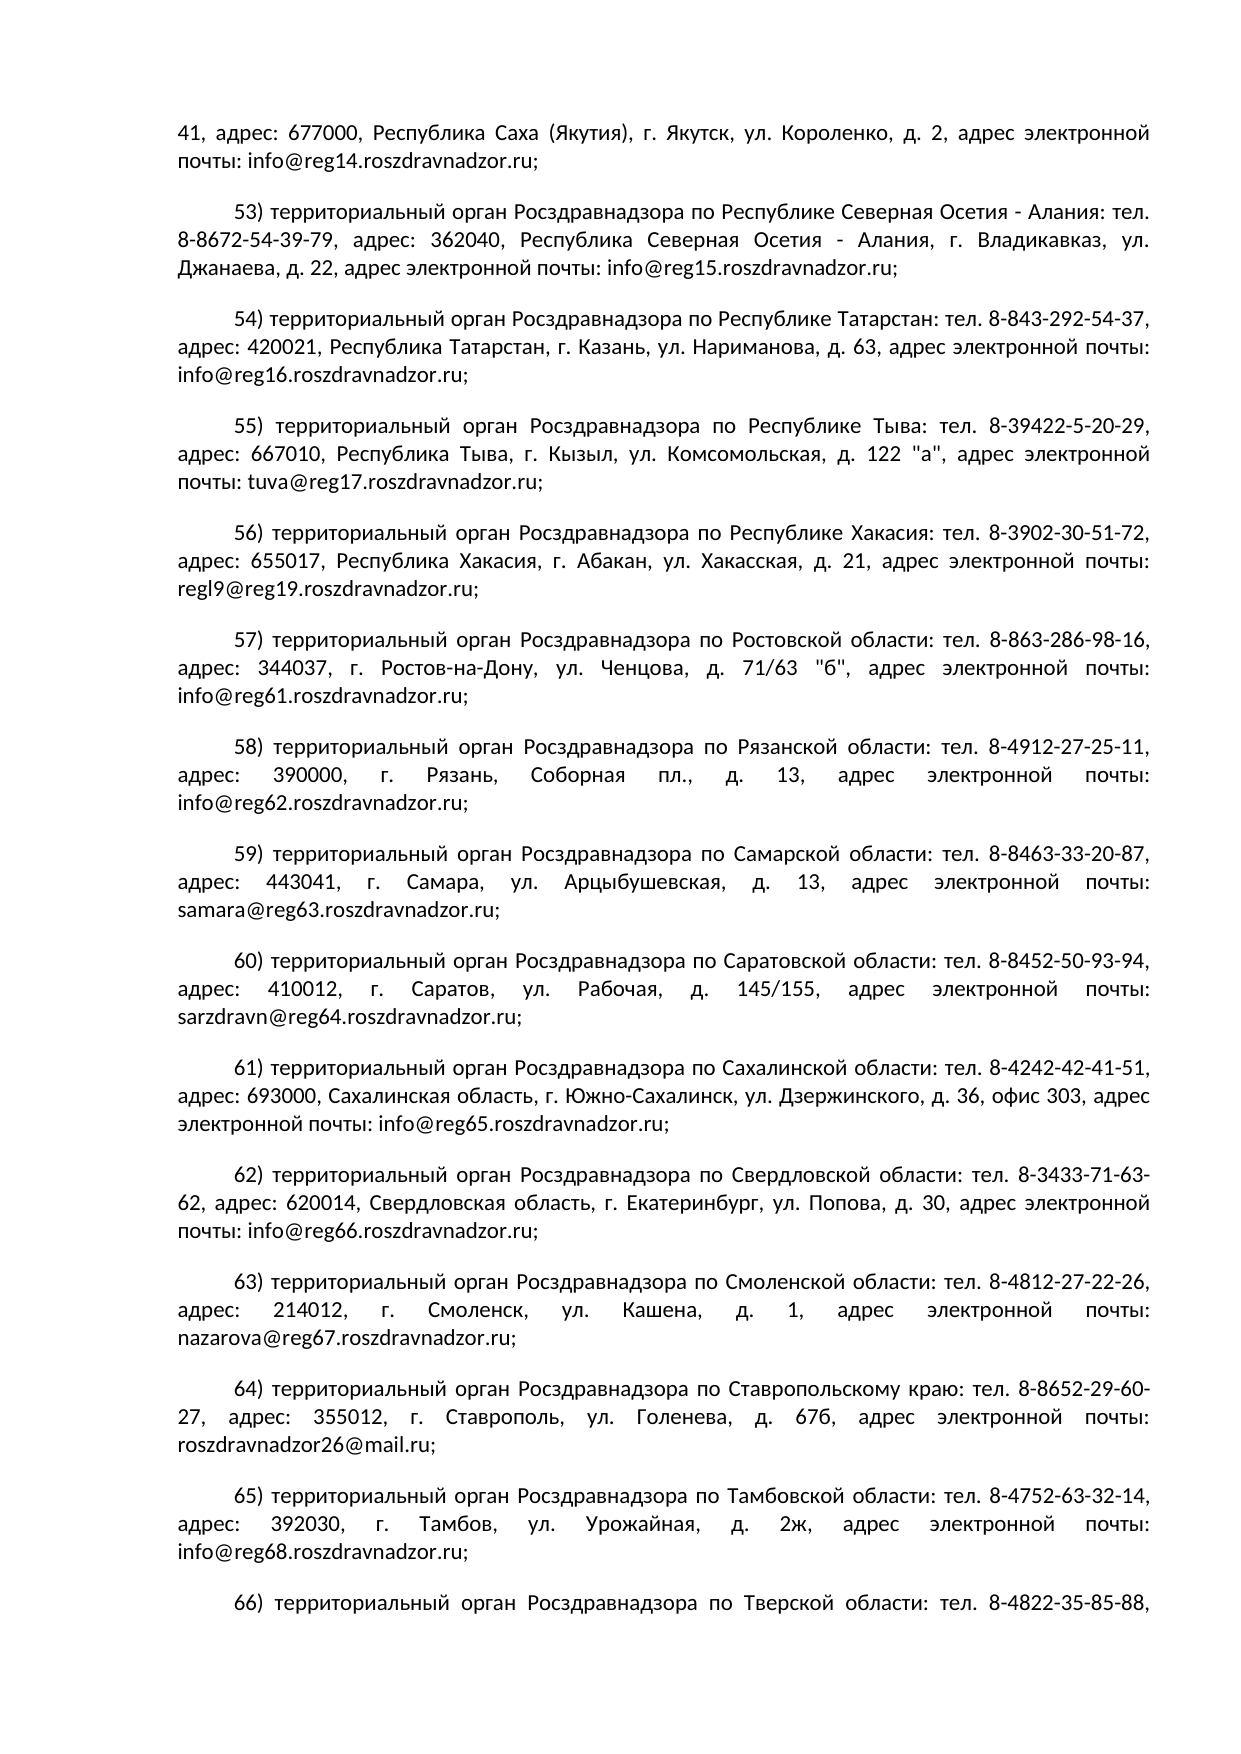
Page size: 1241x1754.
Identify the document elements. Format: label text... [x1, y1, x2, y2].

text 54) территориальный орган Росздравнадзора по Республике Татарстан: тел. 8-843-292-54-37, адрес: 420021, Республика Татарстан, г. Казань, ул. Нариманова, д. 63, адрес электронной почты: info@reg16.roszdravnadzor.ru; [177, 304, 1152, 388]
text 56) территориальный орган Росздравнадзора по Республике Хакасия: тел. 8-3902-30-51-72, адрес: 655017, Республика Хакасия, г. Абакан, ул. Хакасская, д. 21, адрес электронной почты: regl9@reg19.roszdravnadzor.ru; [177, 518, 1152, 602]
text 59) территориальный орган Росздравнадзора по Самарской области: тел. 8-8463-33-20-87, адрес: 443041, г. Самара, ул. Арцыбушевская, д. 13, адрес электронной почты: samara@reg63.roszdravnadzor.ru; [177, 839, 1152, 923]
text 65) территориальный орган Росздравнадзора по Тамбовской области: тел. 8-4752-63-32-14, адрес: 392030, г. Тамбов, ул. Урожайная, д. 2ж, адрес электронной почты: info@reg68.roszdravnadzor.ru; [177, 1481, 1152, 1565]
text 62) территориальный орган Росздравнадзора по Свердловской области: тел. 8-3433-71-63-62, адрес: 620014, Свердловская область, г. Екатеринбург, ул. Попова, д. 30, адрес электронной почты: info@reg66.roszdravnadzor.ru; [177, 1160, 1152, 1244]
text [177, 118, 1152, 174]
text 63) территориальный орган Росздравнадзора по Смоленской области: тел. 8-4812-27-22-26, адрес: 214012, г. Смоленск, ул. Кашена, д. 1, адрес электронной почты: nazarova@reg67.roszdravnadzor.ru; [177, 1267, 1152, 1351]
text 57) территориальный орган Росздравнадзора по Ростовской области: тел. 8-863-286-98-16, адрес: 344037, г. Ростов-на-Дону, ул. Ченцова, д. 71/63 "б", адрес электронной почты: info@reg61.roszdravnadzor.ru; [177, 625, 1152, 709]
text 61) территориальный орган Росздравнадзора по Сахалинской области: тел. 8-4242-42-41-51, адрес: 693000, Сахалинская область, г. Южно-Сахалинск, ул. Дзержинского, д. 36, офис 303, адрес электронной почты: info@reg65.roszdravnadzor.ru; [177, 1053, 1152, 1137]
text 60) территориальный орган Росздравнадзора по Саратовской области: тел. 8-8452-50-93-94, адрес: 410012, г. Саратов, ул. Рабочая, д. 145/155, адрес электронной почты: sarzdravn@reg64.roszdravnadzor.ru; [177, 946, 1152, 1030]
text 55) территориальный орган Росздравнадзора по Республике Тыва: тел. 8-39422-5-20-29, адрес: 667010, Республика Тыва, г. Кызыл, ул. Комсомольская, д. 122 "а", адрес электронной почты: tuva@reg17.roszdravnadzor.ru; [177, 411, 1152, 495]
text 53) территориальный орган Росздравнадзора по Республике Северная Осетия - Алания: тел. 8-8672-54-39-79, адрес: 362040, Республика Северная Осетия - Алания, г. Владикавказ, ул. Джанаева, д. 22, адрес электронной почты: info@reg15.roszdravnadzor.ru; [177, 197, 1152, 281]
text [177, 1588, 1152, 1616]
text 58) территориальный орган Росздравнадзора по Рязанской области: тел. 8-4912-27-25-11, адрес: 390000, г. Рязань, Соборная пл., д. 13, адрес электронной почты: info@reg62.roszdravnadzor.ru; [177, 732, 1152, 816]
text 64) территориальный орган Росздравнадзора по Ставропольскому краю: тел. 8-8652-29-60-27, адрес: 355012, г. Ставрополь, ул. Голенева, д. 67б, адрес электронной почты: roszdravnadzor26@mail.ru; [177, 1374, 1152, 1458]
